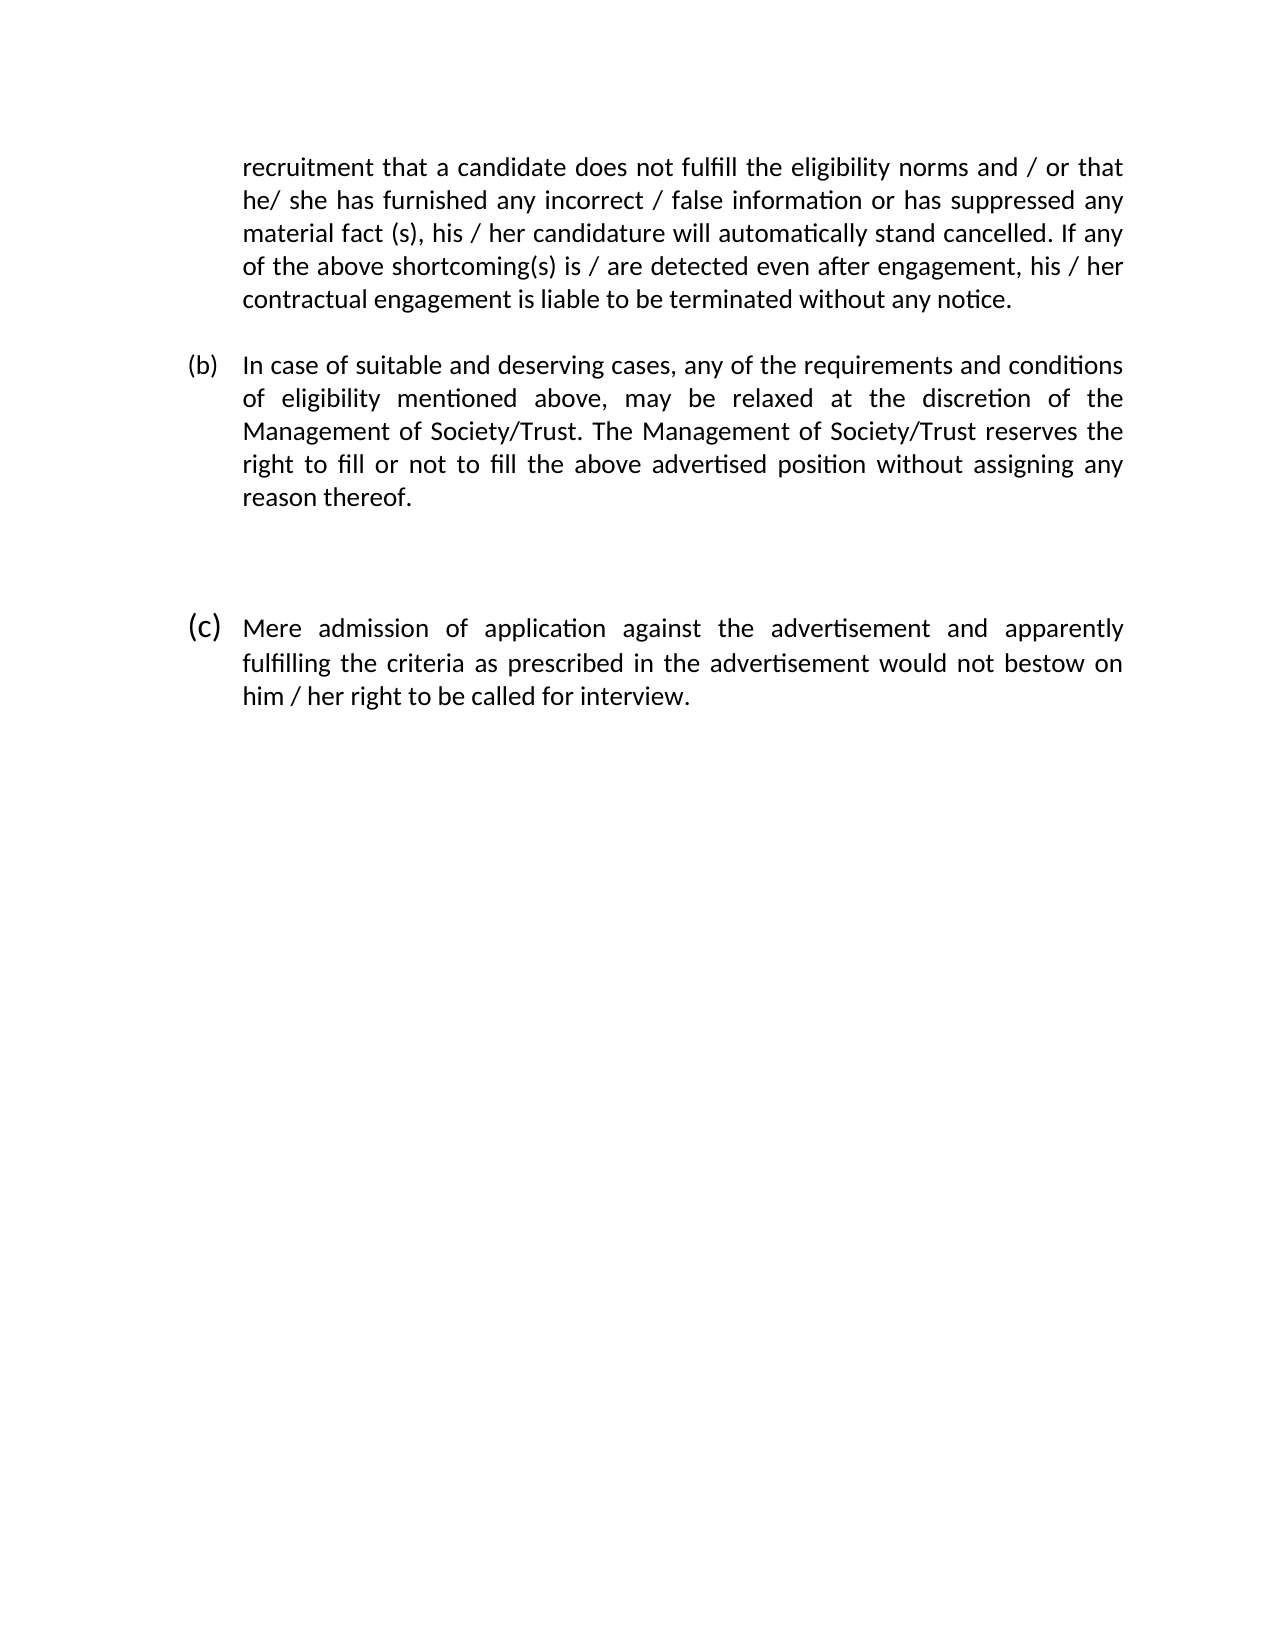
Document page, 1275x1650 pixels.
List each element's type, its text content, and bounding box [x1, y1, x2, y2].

list In case of suitable and deserving cases, any of the requirements and conditions of eligibility mentioned above, may be relaxed at the discretion of the Management of Society/Trust. The Management of Society/Trust reserves the right to fill or not to fill the above advertised position without assigning any reason thereof. [187, 348, 1125, 513]
list Mere admission of application against the advertisement and apparently fulfilling the criteria as prescribed in the advertisement would not bestow on him / her right to be called for interview. [187, 605, 1125, 712]
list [187, 150, 1125, 315]
